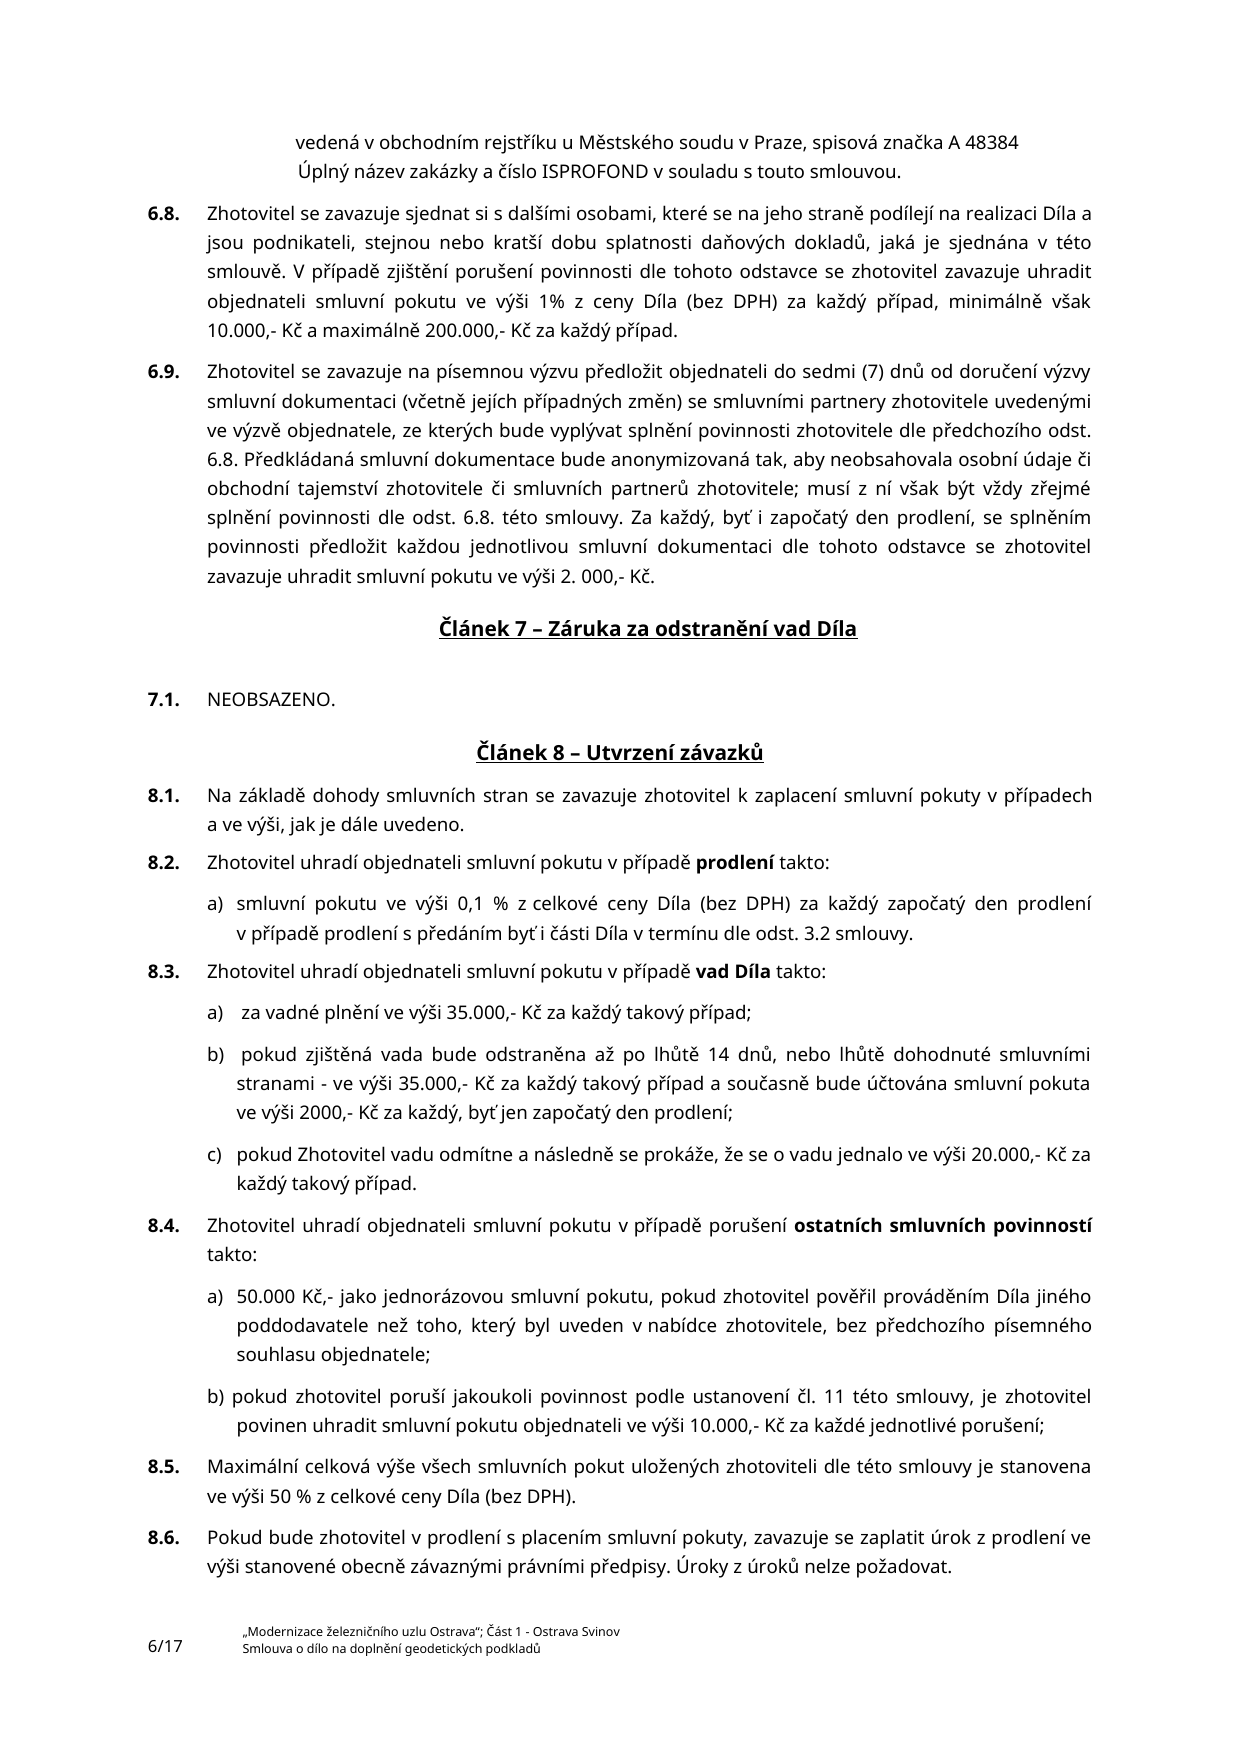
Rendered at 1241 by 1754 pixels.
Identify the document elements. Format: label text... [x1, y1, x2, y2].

text 6.8. Zhotovitel se zavazuje sjednat si s dalšími osobami, které se na jeho straně podílejí na realizaci Díla a jsou podnikateli, stejnou nebo kratší dobu splatnosti daňových dokladů, jaká je sjednána v této smlouvě. V případě zjištění porušení povinnosti dle tohoto odstavce se zhotovitel zavazuje uhradit objednateli smluvní pokutu ve výši 1% z ceny Díla (bez DPH) za každý případ, minimálně však 10.000,- Kč a maximálně 200.000,- Kč za každý případ. [148, 197, 1092, 343]
text a) smluvní pokutu ve výši 0,1 % z celkové ceny Díla (bez DPH) za každý započatý den prodlení v případě prodlení s předáním byť i části Díla v termínu dle odst. 3.2 smlouvy. [207, 887, 1092, 946]
text a) 50.000 Kč,- jako jednorázovou smluvní pokutu, pokud zhotovitel pověřil prováděním Díla jiného poddodavatele než toho, který byl uveden v nabídce zhotovitele, bez předchozího písemného souhlasu objednatele; [207, 1280, 1092, 1367]
text 7.1. NEOBSAZENO. [148, 683, 1092, 713]
subtitle 8.3. Zhotovitel uhradí objednateli smluvní pokutu v případě vad Díla takto: [148, 958, 1092, 984]
subtitle 8.4. Zhotovitel uhradí objednateli smluvní pokutu v případě porušení ostatních smluvních povinností takto: [148, 1209, 1092, 1267]
subtitle 8.2. Zhotovitel uhradí objednateli smluvní pokutu v případě prodlení takto: [148, 849, 1092, 875]
text Úplný název zakázky a číslo ISPROFOND v souladu s touto smlouvou. [148, 156, 1092, 185]
text 8.6. Pokud bude zhotovitel v prodlení s placením smluvní pokuty, zavazuje se zaplatit úrok z prodlení ve výši stanovené obecně závaznými právními předpisy. Úroky z úroků nelze požadovat. [148, 1521, 1092, 1580]
text b) pokud zhotovitel poruší jakoukoli povinnost podle ustanovení čl. 11 této smlouvy, je zhotovitel povinen uhradit smluvní pokutu objednateli ve výši 10.000,- Kč za každé jednotlivé porušení; [207, 1380, 1092, 1438]
text 6.9. Zhotovitel se zavazuje na písemnou výzvu předložit objednateli do sedmi (7) dnů od doručení výzvy smluvní dokumentaci (včetně jejích případných změn) se smluvními partnery zhotovitele uvedenými ve výzvě objednatele, ze kterých bude vyplývat splnění povinnosti zhotovitele dle předchozího odst. 6.8. Předkládaná smluvní dokumentace bude anonymizovaná tak, aby neobsahovala osobní údaje či obchodní tajemství zhotovitele či smluvních partnerů zhotovitele; musí z ní však být vždy zřejmé splnění povinnosti dle odst. 6.8. této smlouvy. Za každý, byť i započatý den prodlení, se splněním povinnosti předložit každou jednotlivou smluvní dokumentaci dle tohoto odstavce se zhotovitel zavazuje uhradit smluvní pokutu ve výši 2. 000,- Kč. [148, 356, 1092, 589]
text 8.1. Na základě dohody smluvních stran se zavazuje zhotovitel k zaplacení smluvní pokuty v případech a ve výši, jak je dále uvedeno. [148, 779, 1092, 837]
text vedená v obchodním rejstříku u Městského soudu v Praze, spisová značka A 48384 [148, 126, 1092, 156]
subtitle Článek 7 – Záruka za odstranění vad Díla [148, 614, 1092, 642]
text c) pokud Zhotovitel vadu odmítne a následně se prokáže, že se o vadu jednalo ve výši 20.000,- Kč za každý takový případ. [207, 1138, 1092, 1196]
text b) pokud zjištěná vada bude odstraněna až po lhůtě 14 dnů, nebo lhůtě dohodnuté smluvními stranami - ve výši 35.000,- Kč za každý takový případ a současně bude účtována smluvní pokuta ve výši 2000,- Kč za každý, byť jen započatý den prodlení; [207, 1038, 1092, 1126]
text 8.5. Maximální celková výše všech smluvních pokut uložených zhotoviteli dle této smlouvy je stanovena ve výši 50 % z celkové ceny Díla (bez DPH). [148, 1451, 1092, 1509]
text a) za vadné plnění ve výši 35.000,- Kč za každý takový případ; [207, 996, 1092, 1026]
subtitle Článek 8 – Utvrzení závazků [148, 738, 1092, 766]
